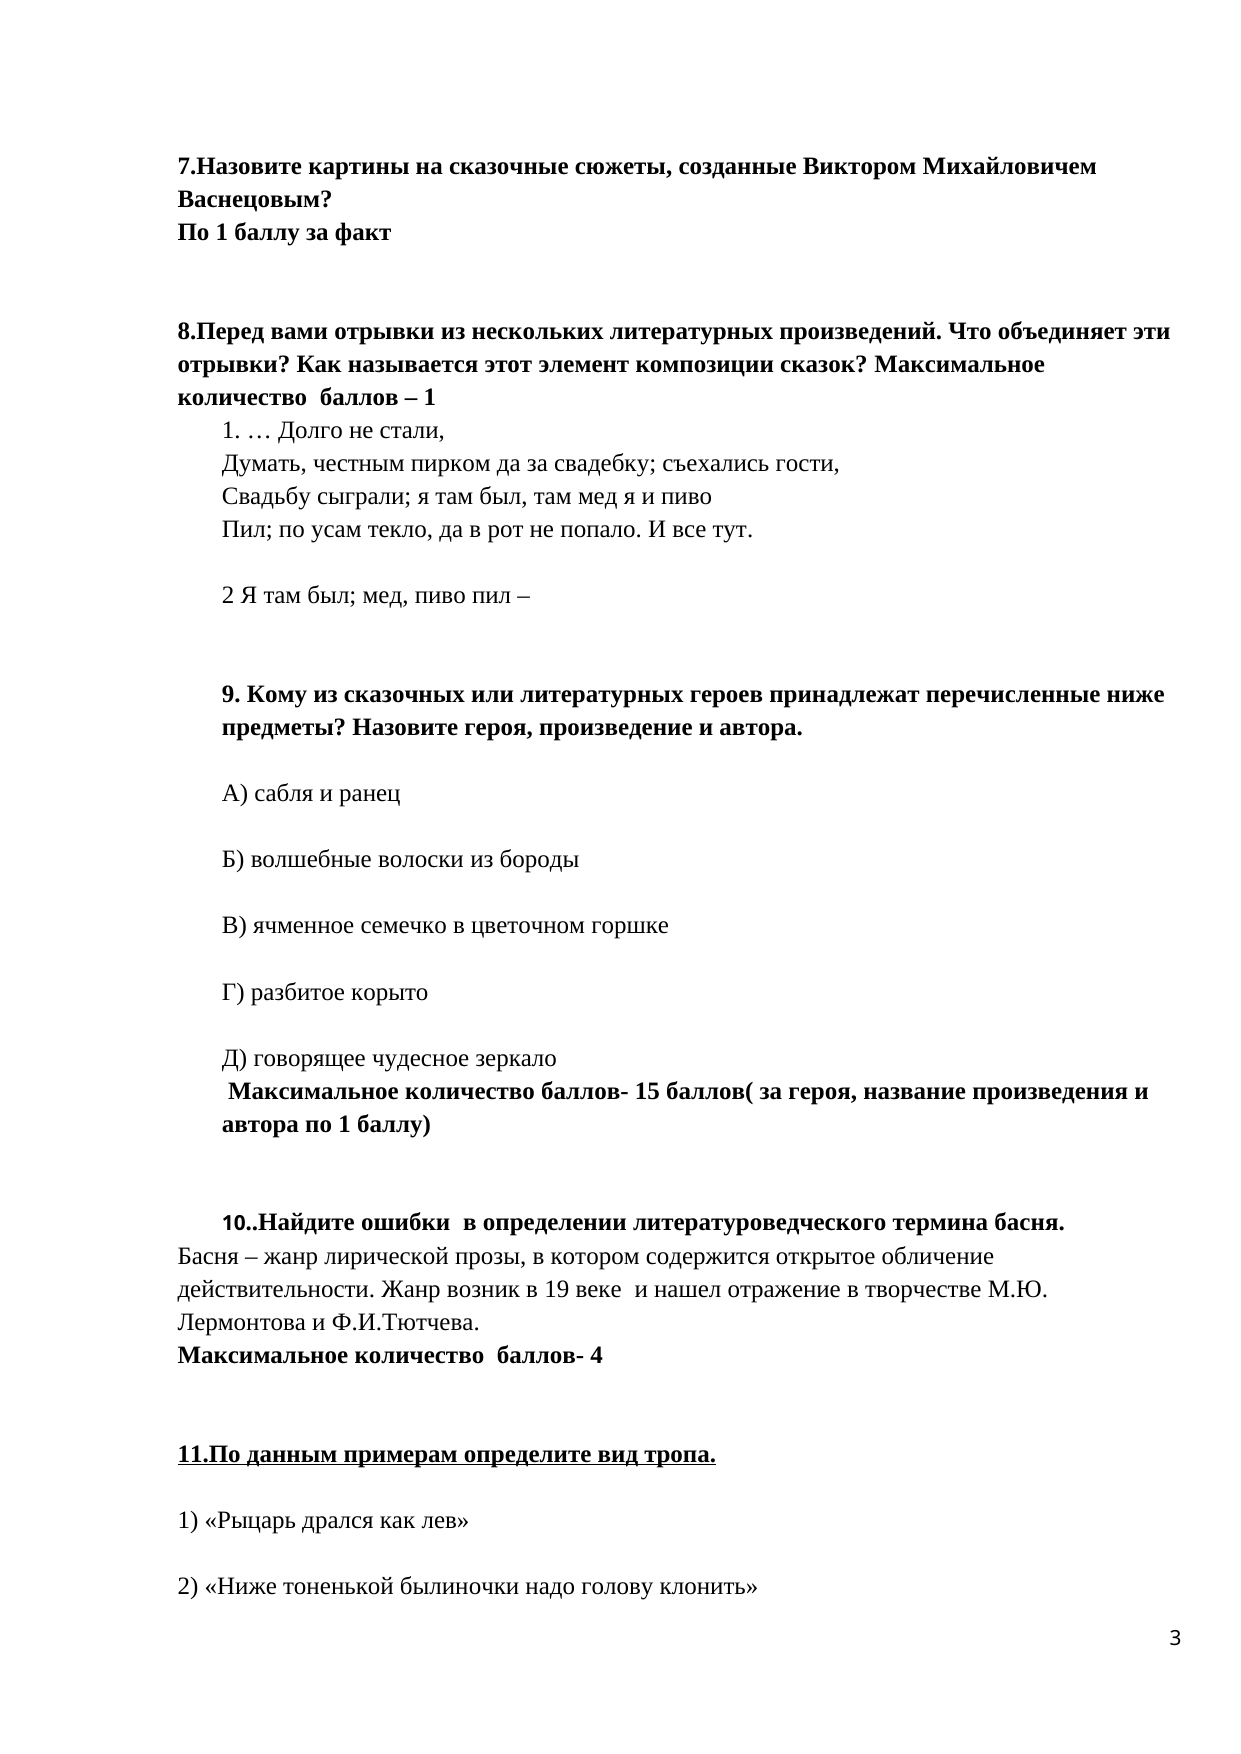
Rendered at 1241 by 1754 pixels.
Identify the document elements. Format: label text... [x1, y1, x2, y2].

text Думать, честным пирком да за свадебку; съехались гости, [222, 448, 1181, 477]
text Басня – жанр лирической прозы, в котором содержится открытое обличение действительности. Жанр возник в 19 веке и нашел отражение в творчестве М.Ю. Лермонтова и Ф.И.Тютчева. [177, 1241, 1181, 1336]
text 1. … Долго не стали, [222, 415, 1181, 444]
text Пил; по усам текло, да в рот не попало. И все тут. [222, 514, 1181, 543]
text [177, 1439, 1181, 1600]
text 10..Найдите ошибки в определении литературоведческого термина басня. [222, 1174, 1181, 1236]
text Свадьбу сыграли; я там был, там мед я и пиво [222, 481, 1181, 510]
text 7.Назовите картины на сказочные сюжеты, созданные Виктором Михайловичем Васнецовым? [177, 151, 1181, 213]
text По 1 баллу за факт [177, 217, 1181, 246]
text 2 Я там был; мед, пиво пил – [222, 580, 1181, 609]
text 9. Кому из сказочных или литературных героев принадлежат перечисленные ниже предметы? Назовите героя, произведение и автора. А) сабля и ранец Б) волшебные волоски из бороды В) ячменное семечко в цветочном горшке Г) разбитое корыто Д) говорящее чудесное зеркало Максимальное количество баллов- 15 баллов( за героя, название произведения и автора по 1 баллу) [222, 679, 1181, 1170]
text 8.Перед вами отрывки из нескольких литературных произведений. Что объединяет эти отрывки? Как называется этот элемент композиции сказок? Максимальное количество баллов – 1 [177, 316, 1181, 411]
text Максимальное количество баллов- 4 [177, 1340, 1181, 1368]
